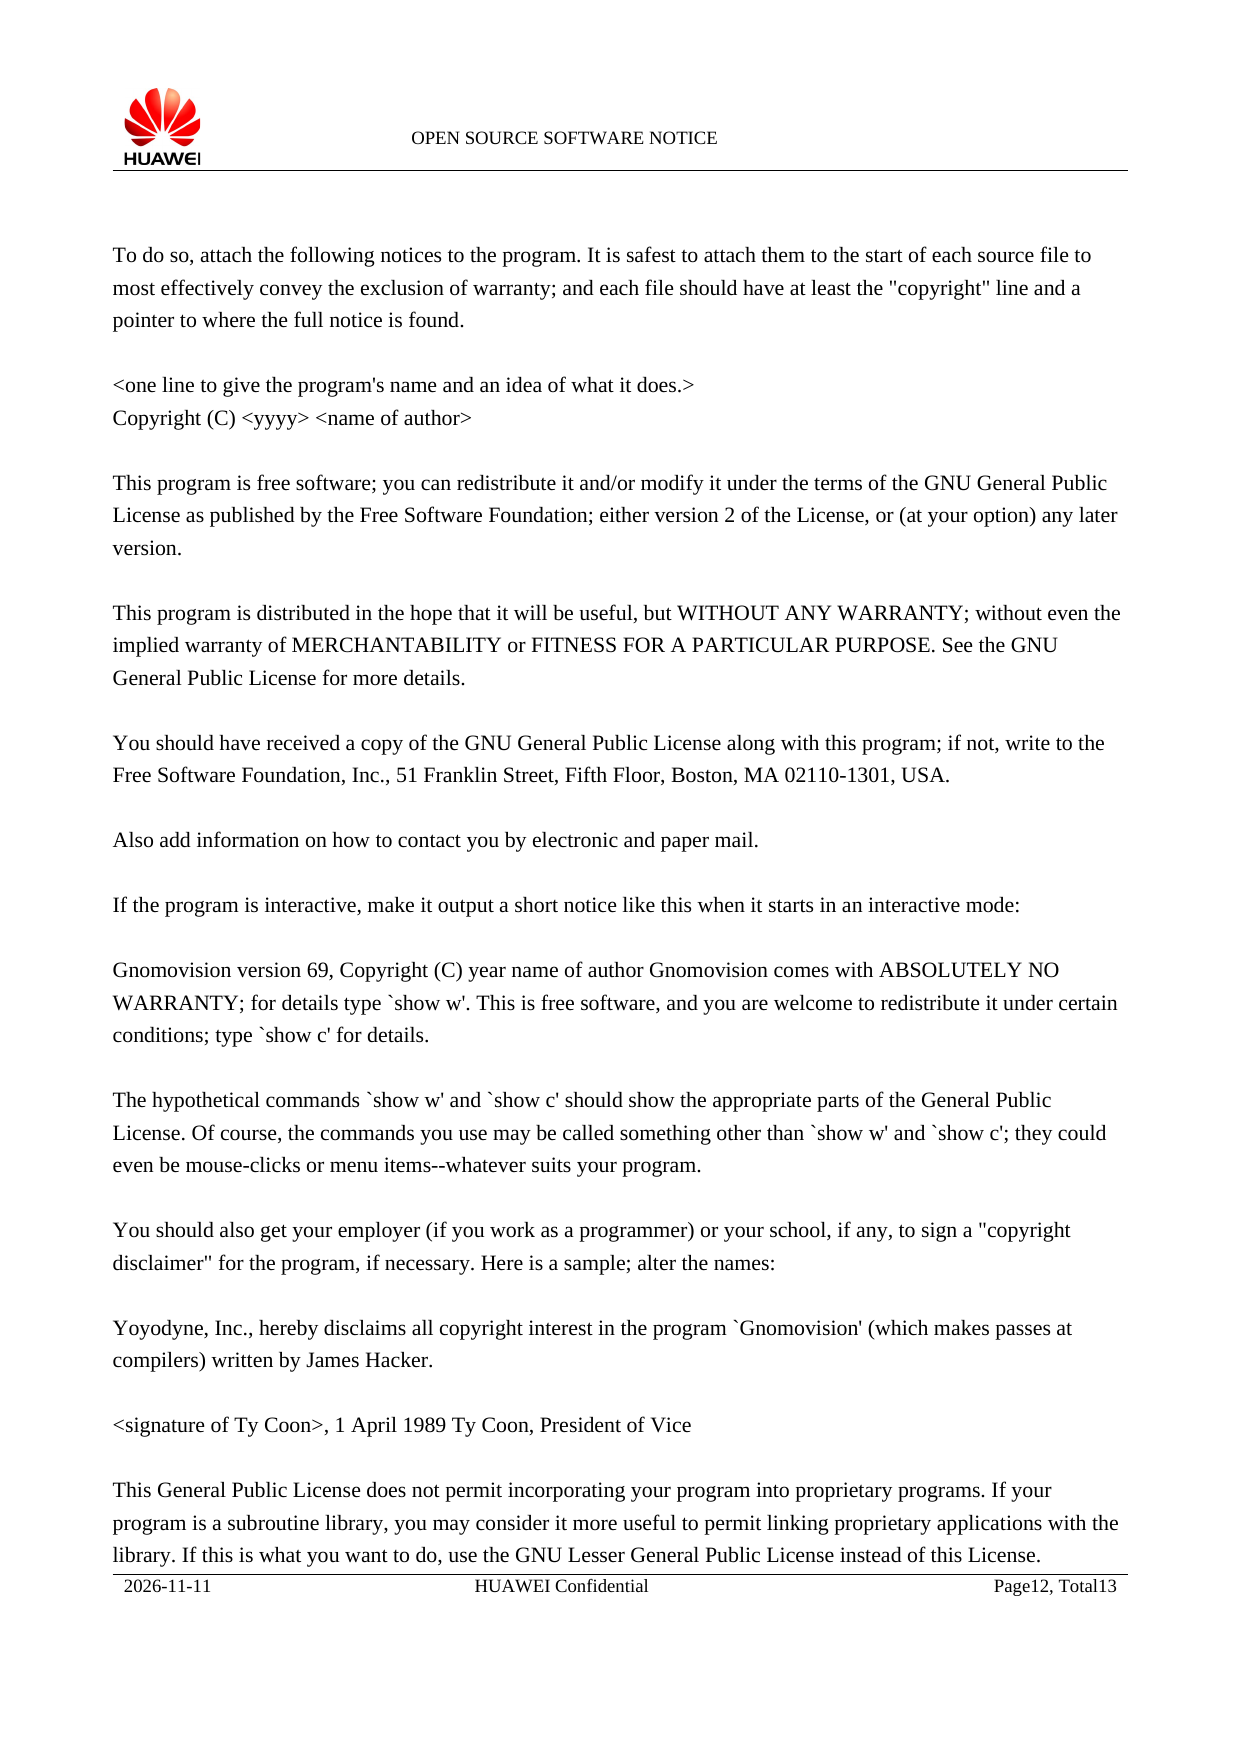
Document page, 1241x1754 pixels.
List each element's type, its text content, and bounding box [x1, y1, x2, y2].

picture [124, 88, 201, 165]
